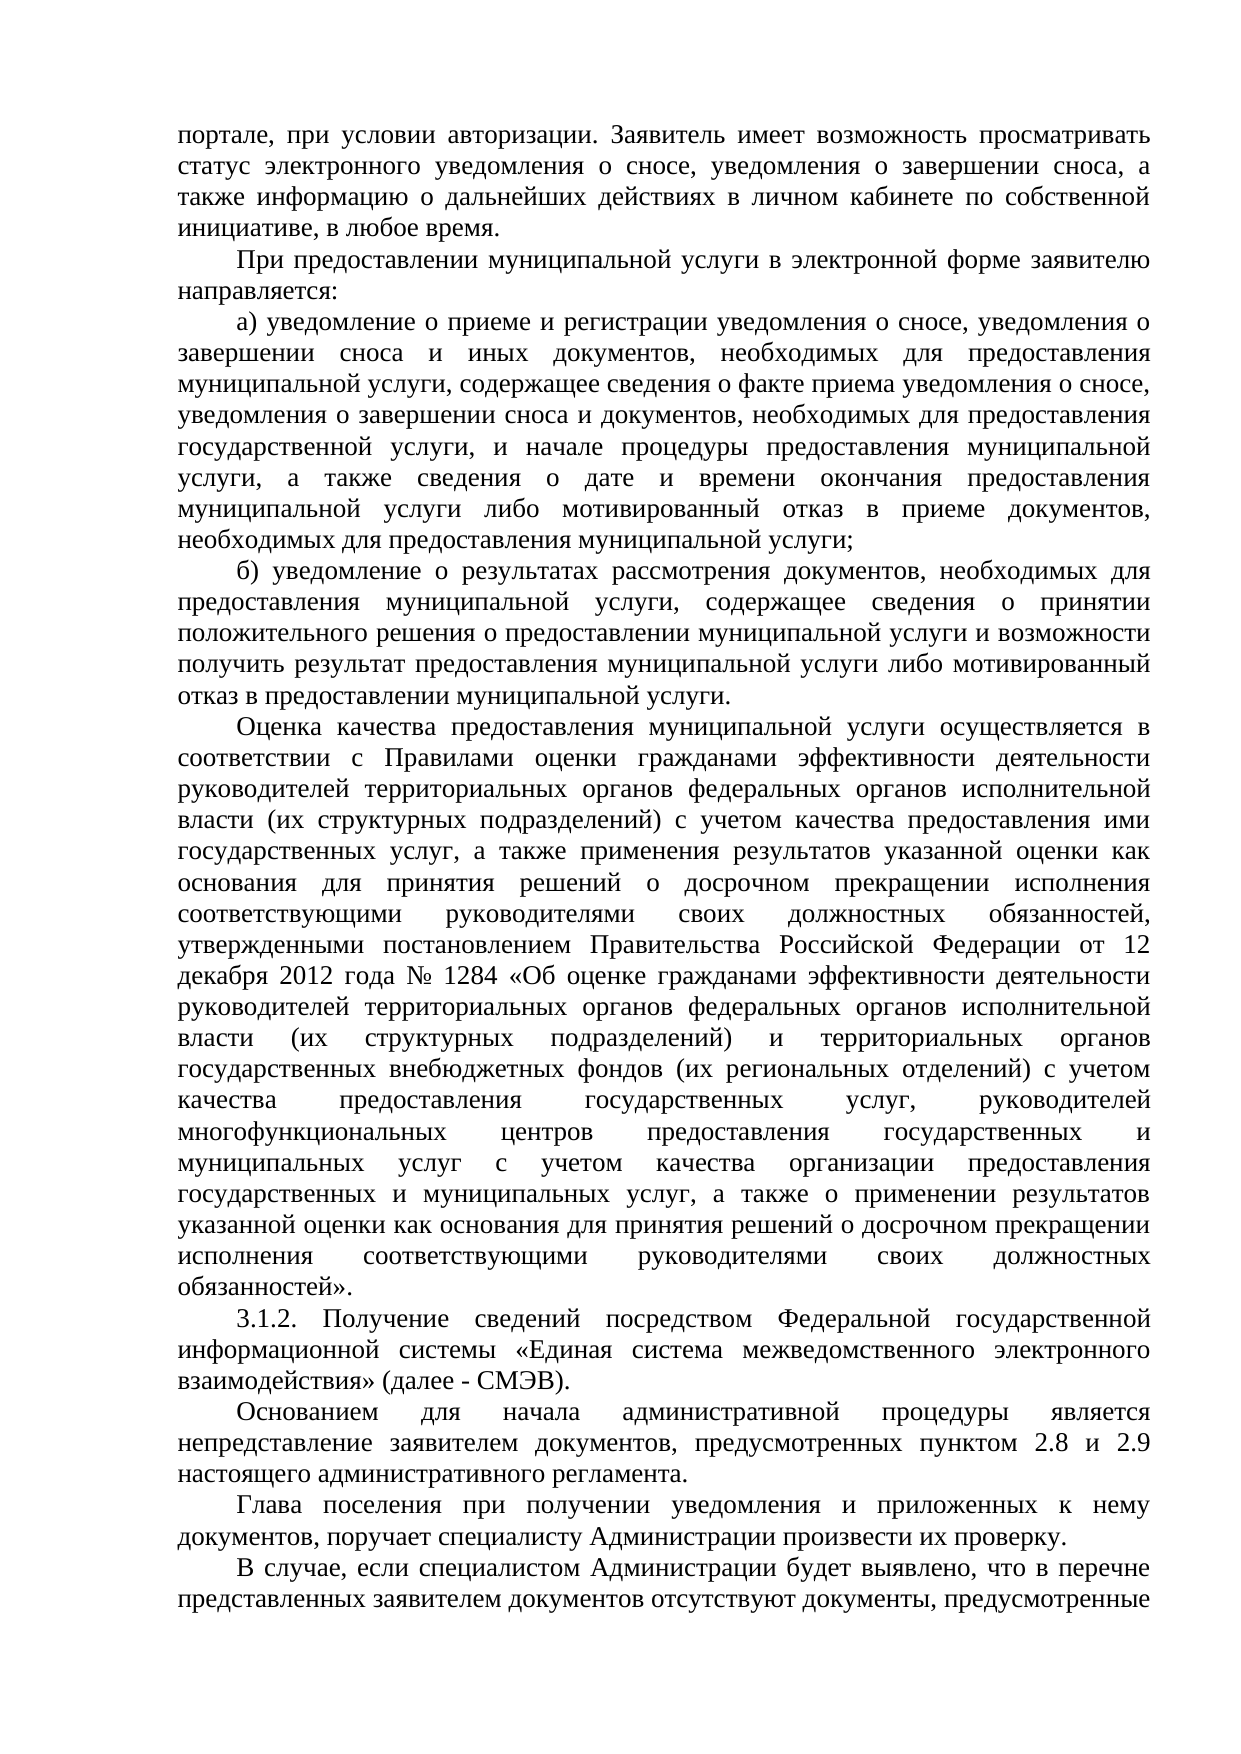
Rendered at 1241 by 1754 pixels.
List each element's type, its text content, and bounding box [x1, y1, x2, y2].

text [177, 1551, 1152, 1613]
text При предоставлении муниципальной услуги в электронной форме заявителю направляется: [177, 243, 1152, 305]
text Основанием для начала административной процедуры является непредставление заявителем документов, предусмотренных пунктом 2.8 и 2.9 настоящего административного регламента. [177, 1395, 1152, 1488]
text Оценка качества предоставления муниципальной услуги осуществляется в соответствии с Правилами оценки гражданами эффективности деятельности руководителей территориальных органов федеральных органов исполнительной власти (их структурных подразделений) с учетом качества предоставления ими государственных услуг, а также применения результатов указанной оценки как основания для принятия решений о досрочном прекращении исполнения соответствующими руководителями своих должностных обязанностей, утвержденными постановлением Правительства Российской Федерации от 12 декабря 2012 года № 1284 «Об оценке гражданами эффективности деятельности руководителей территориальных органов федеральных органов исполнительной власти (их структурных подразделений) и территориальных органов государственных внебюджетных фондов (их региональных отделений) с учетом качества предоставления государственных услуг, руководителей многофункциональных центров предоставления государственных и муниципальных услуг с учетом качества организации предоставления государственных и муниципальных услуг, а также о применении результатов указанной оценки как основания для принятия решений о досрочном прекращении исполнения соответствующими руководителями своих должностных обязанностей». [177, 710, 1152, 1302]
text б) уведомление о результатах рассмотрения документов, необходимых для предоставления муниципальной услуги, содержащее сведения о принятии положительного решения о предоставлении муниципальной услуги и возможности получить результат предоставления муниципальной услуги либо мотивированный отказ в предоставлении муниципальной услуги. [177, 554, 1152, 710]
text а) уведомление о приеме и регистрации уведомления о сносе, уведомления о завершении сноса и иных документов, необходимых для предоставления муниципальной услуги, содержащее сведения о факте приема уведомления о сносе, уведомления о завершении сноса и документов, необходимых для предоставления государственной услуги, и начале процедуры предоставления муниципальной услуги, а также сведения о дате и времени окончания предоставления муниципальной услуги либо мотивированный отказ в приеме документов, необходимых для предоставления муниципальной услуги; [177, 305, 1152, 554]
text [177, 118, 1152, 243]
text 3.1.2. Получение сведений посредством Федеральной государственной информационной системы «Единая система межведомственного электронного взаимодействия» (далее - СМЭВ). [177, 1302, 1152, 1395]
text Глава поселения при получении уведомления и приложенных к нему документов, поручает специалисту Администрации произвести их проверку. [177, 1488, 1152, 1551]
